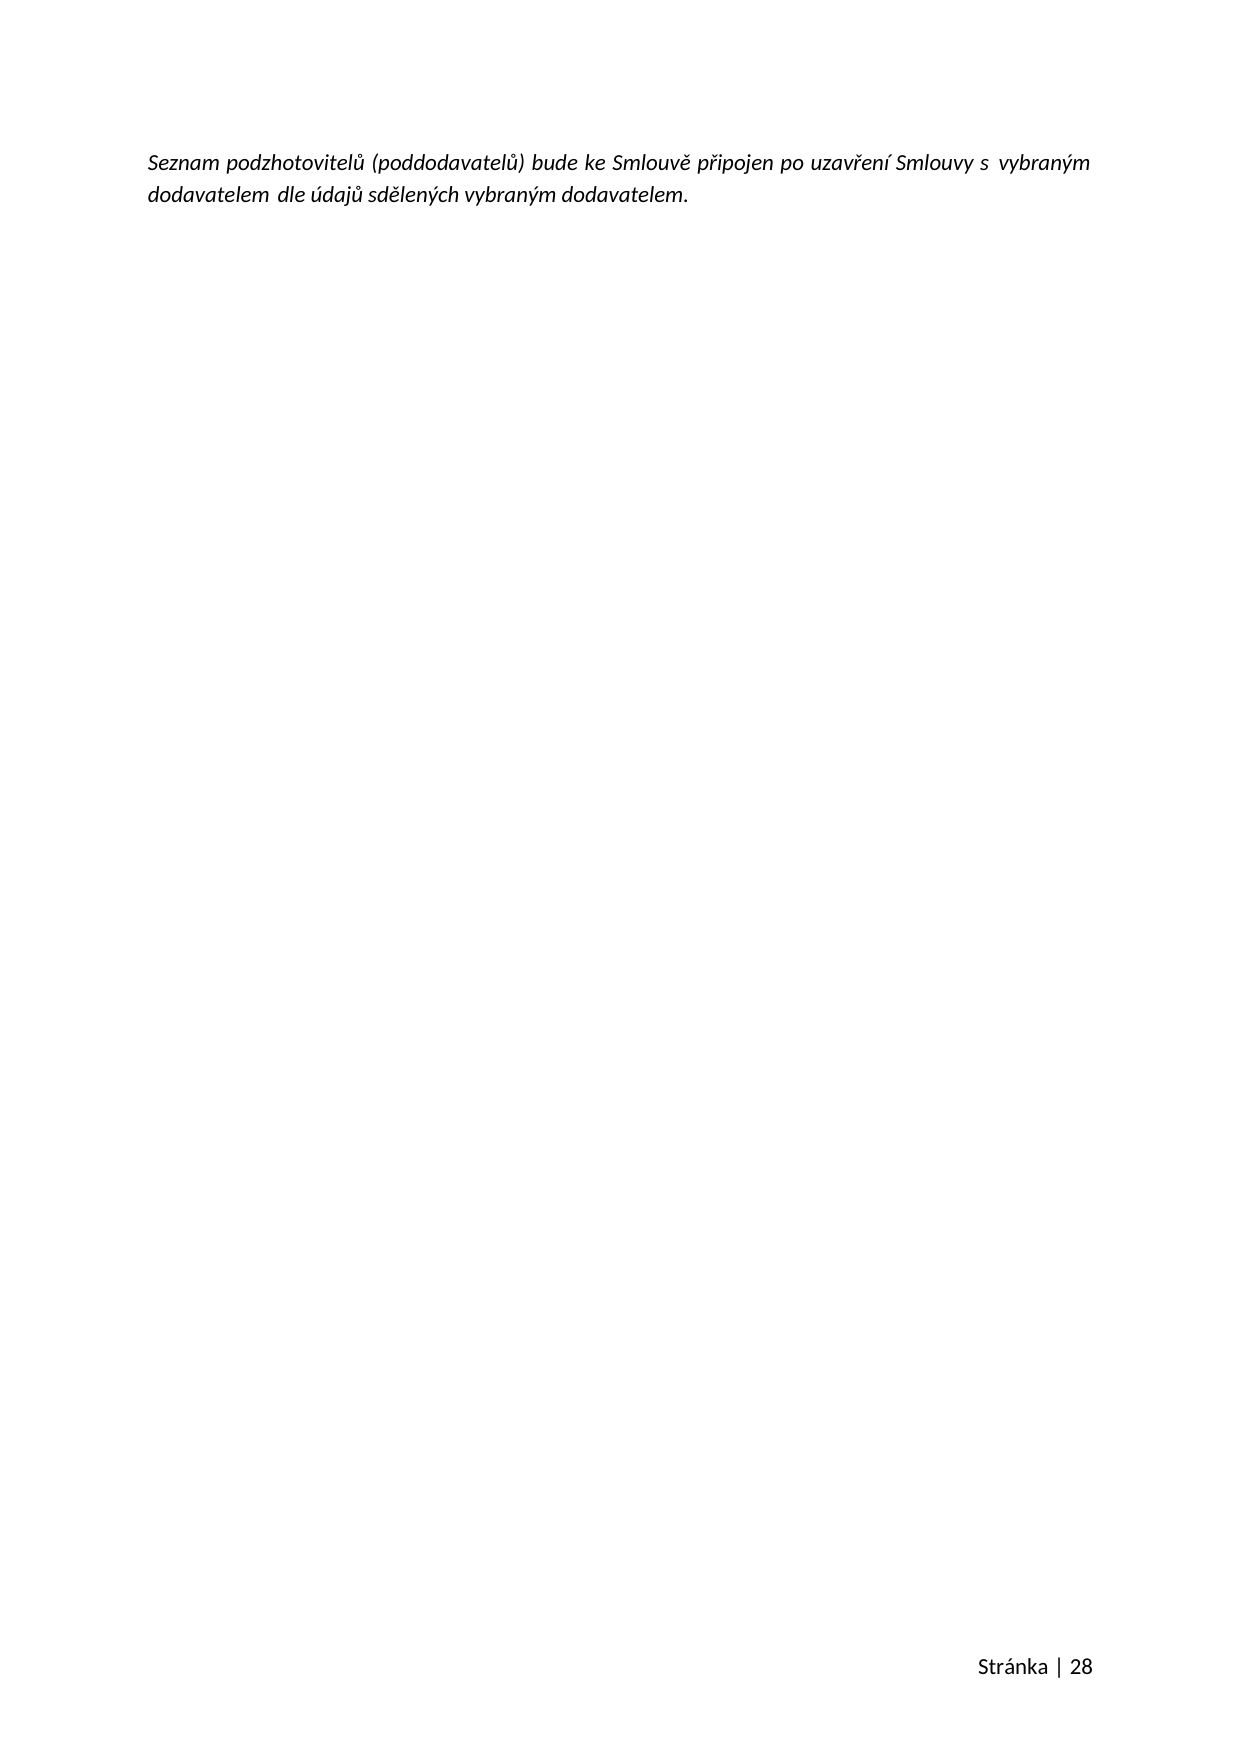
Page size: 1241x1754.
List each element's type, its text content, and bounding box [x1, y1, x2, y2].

text Seznam podzhotovitelů (poddodavatelů) bude ke Smlouvě připojen po uzavření Smlouvy s vybraným dodavatelem dle údajů sdělených vybraným dodavatelem. [148, 148, 1093, 208]
